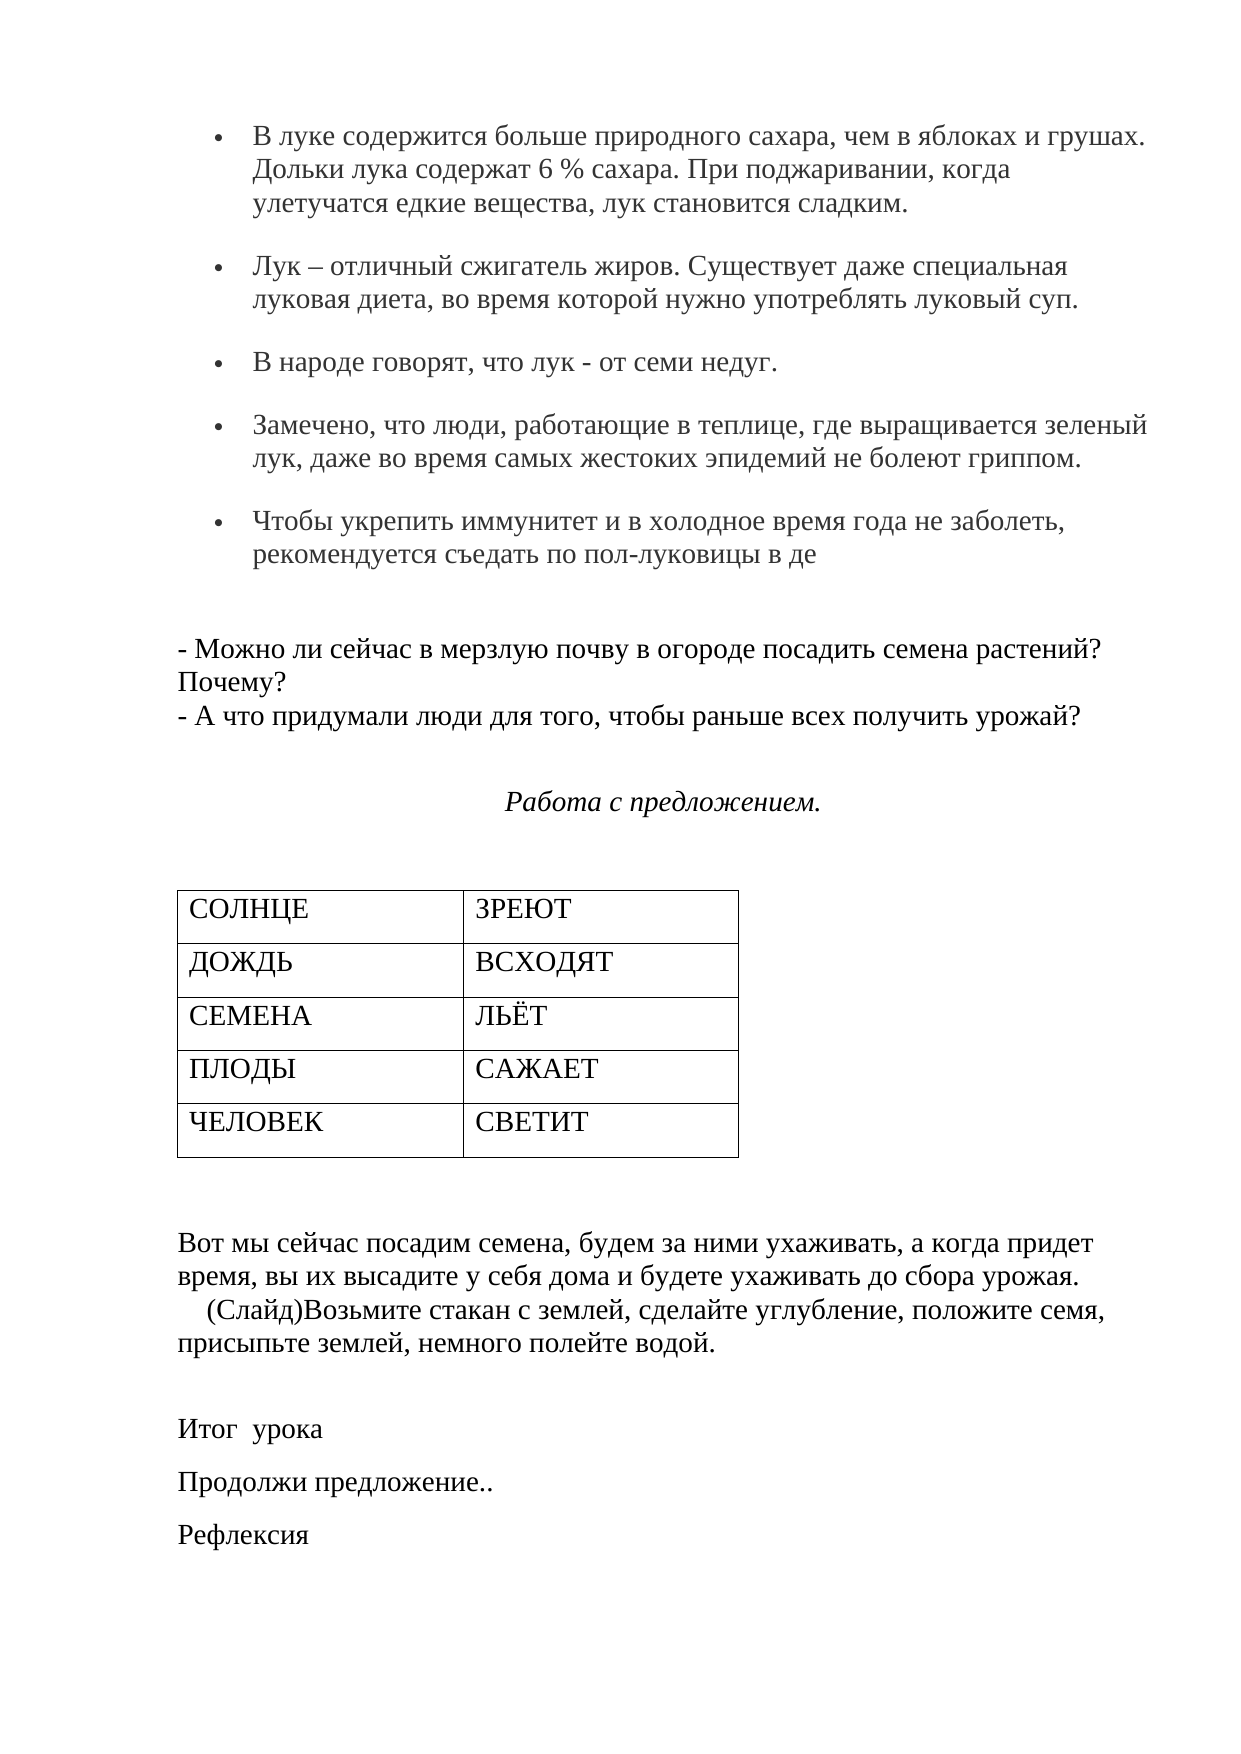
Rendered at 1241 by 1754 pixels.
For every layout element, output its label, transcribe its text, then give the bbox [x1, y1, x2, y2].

list В луке содержится больше природного сахара, чем в яблоках и грушах. Дольки лука содержат 6 % сахара. При поджаривании, когда улетучатся едкие вещества, лук становится сладким. [215, 118, 1152, 219]
table_cell САЖАЕТ [464, 1051, 738, 1103]
table_cell ЧЕЛОВЕК [178, 1104, 463, 1157]
table_cell ДОЖДЬ [178, 944, 463, 997]
text Продолжи предложение.. [177, 1464, 1152, 1498]
text (Слайд)Возьмите стакан с землей, сделайте углубление, положите семя, присыпьте землей, немного полейте водой. [177, 1292, 1152, 1359]
table_header СОЛНЦЕ [178, 891, 463, 943]
text Итог урока [177, 1412, 1152, 1445]
table_header ЗРЕЮТ [464, 891, 738, 943]
text Вот мы сейчас посадим семена, будем за ними ухаживать, а когда придет время, вы их высадите у себя дома и будете ухаживать до сбора урожая. [177, 1225, 1152, 1292]
text - А что придумали люди для того, чтобы раньше всех получить урожай? [177, 698, 1152, 731]
list Замечено, что люди, работающие в теплице, где выращивается зеленый лук, даже во время самых жестоких эпидемий не болеют гриппом. [215, 407, 1152, 474]
table_cell ВСХОДЯТ [464, 944, 738, 997]
list Лук – отличный сжигатель жиров. Существует даже специальная луковая диета, во время которой нужно употреблять луковый суп. [215, 248, 1152, 315]
text Рефлексия [177, 1517, 1152, 1551]
table_cell СЕМЕНА [178, 998, 463, 1050]
table_cell ЛЬЁТ [464, 998, 738, 1050]
text Работа с предложением. [177, 784, 1152, 818]
table_cell ПЛОДЫ [178, 1051, 463, 1103]
table_cell СВЕТИТ [464, 1104, 738, 1157]
text - Можно ли сейчас в мерзлую почву в огороде посадить семена растений? Почему? [177, 631, 1152, 698]
list В народе говорят, что лук - от семи недуг. [215, 344, 1152, 378]
list Чтобы укрепить иммунитет и в холодное время года не заболеть, рекомендуется съедать по пол-луковицы в де [215, 503, 1152, 570]
